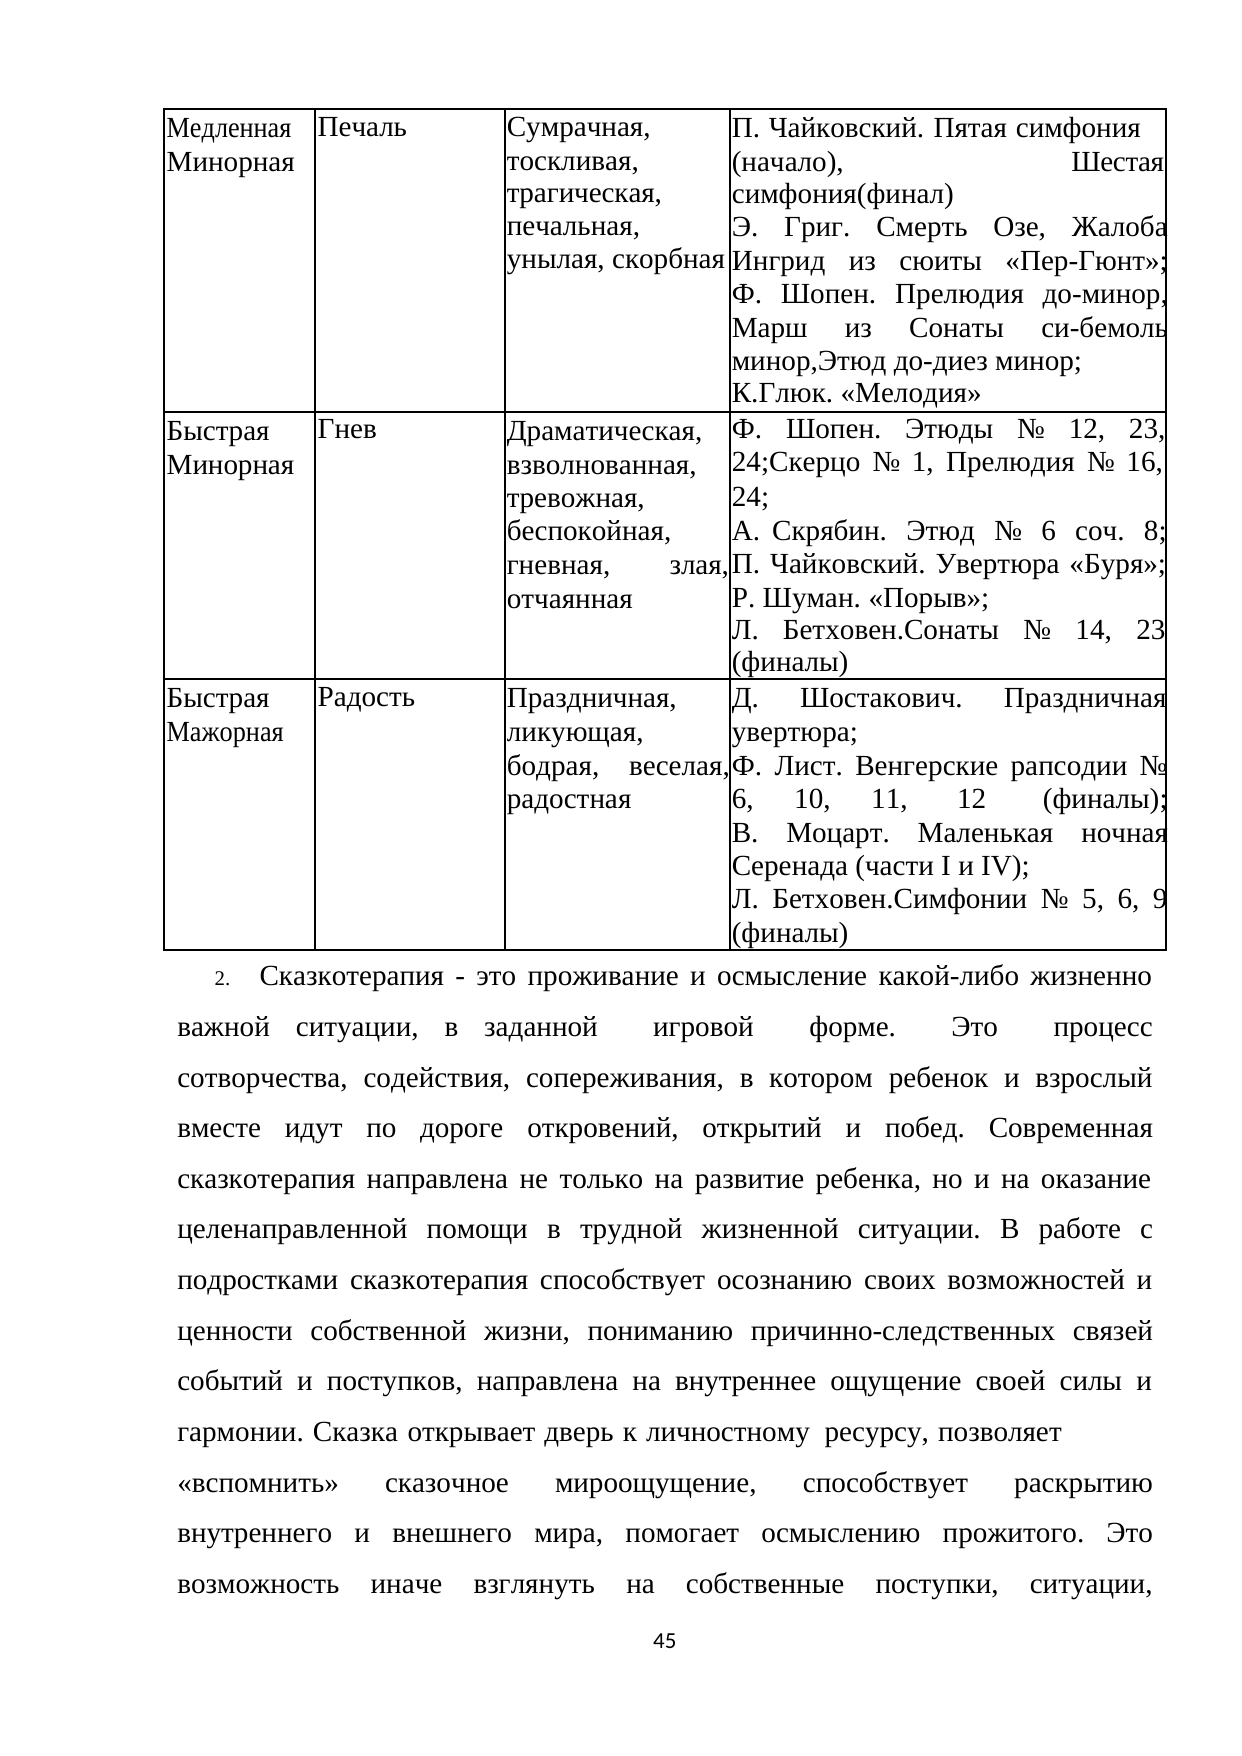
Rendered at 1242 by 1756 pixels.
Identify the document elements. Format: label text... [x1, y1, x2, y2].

table_cell Гнев [316, 413, 504, 678]
table_cell Сумрачная, тоскливая, трагическая, печальная, унылая, скорбная [506, 110, 729, 411]
list Сказкотерапия - это проживание и осмысление какой-либо жизненно важной ситуации, в заданной игровой форме. Это процесс сотворчества, содействия, сопереживания, в котором ребенок и взрослый вместе идут по дороге откровений, открытий и побед. Современная сказкотерапия направлена не только на развитие ребенка, но и на оказание целенаправленной помощи в трудной жизненной ситуации. В работе с подростками сказкотерапия способствует осознанию своих возможностей и ценности собственной жизни, пониманию причинно-следственных связей событий и поступков, направлена на внутреннее ощущение своей силы и гармонии. Сказка открывает дверь к личностному ресурсу, позволяет [177, 958, 1153, 1448]
table_cell Быстрая Минорная [165, 413, 314, 678]
table_cell Драматическая, взволнованная, тревожная, беспокойная, гневная, злая, отчаянная [506, 413, 729, 678]
table_cell Быстрая Мажорная [165, 680, 314, 949]
table_cell Печаль [316, 110, 504, 411]
table_cell Ф. Шопен. Этюды № 12, 23, 24;Скерцо № 1, Прелюдия № 16, 24; А. Скрябин. Этюд № 6 соч. 8; П. Чайковский. Увертюра «Буря»; Р. Шуман. «Порыв»; Л. Бетховен.Сонаты № 14, 23 (финалы) [731, 413, 1165, 678]
table_cell Медленная Минорная [165, 110, 314, 411]
table_cell Д. Шостакович. Праздничная увертюра; Ф. Лист. Венгерские рапсодии № 6, 10, 11, 12 (финалы); В. Моцарт. Маленькая ночная Серенада (части I и IV); Л. Бетховен.Симфонии № 5, 6, 9 (финалы) [731, 680, 1165, 949]
table_cell П. Чайковский. Пятая симфония (начало), Шестая симфония(финал) Э. Григ. Смерть Озе, Жалоба Ингрид из сюиты «Пер-Гюнт»; Ф. Шопен. Прелюдия до-минор, Марш из Сонаты си-бемоль минор,Этюд до-диез минор; К.Глюк. «Мелодия» [731, 110, 1165, 411]
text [177, 1465, 1153, 1599]
table_cell Праздничная, ликующая, бодрая, веселая, радостная [506, 680, 729, 949]
table_cell Радость [316, 680, 504, 949]
